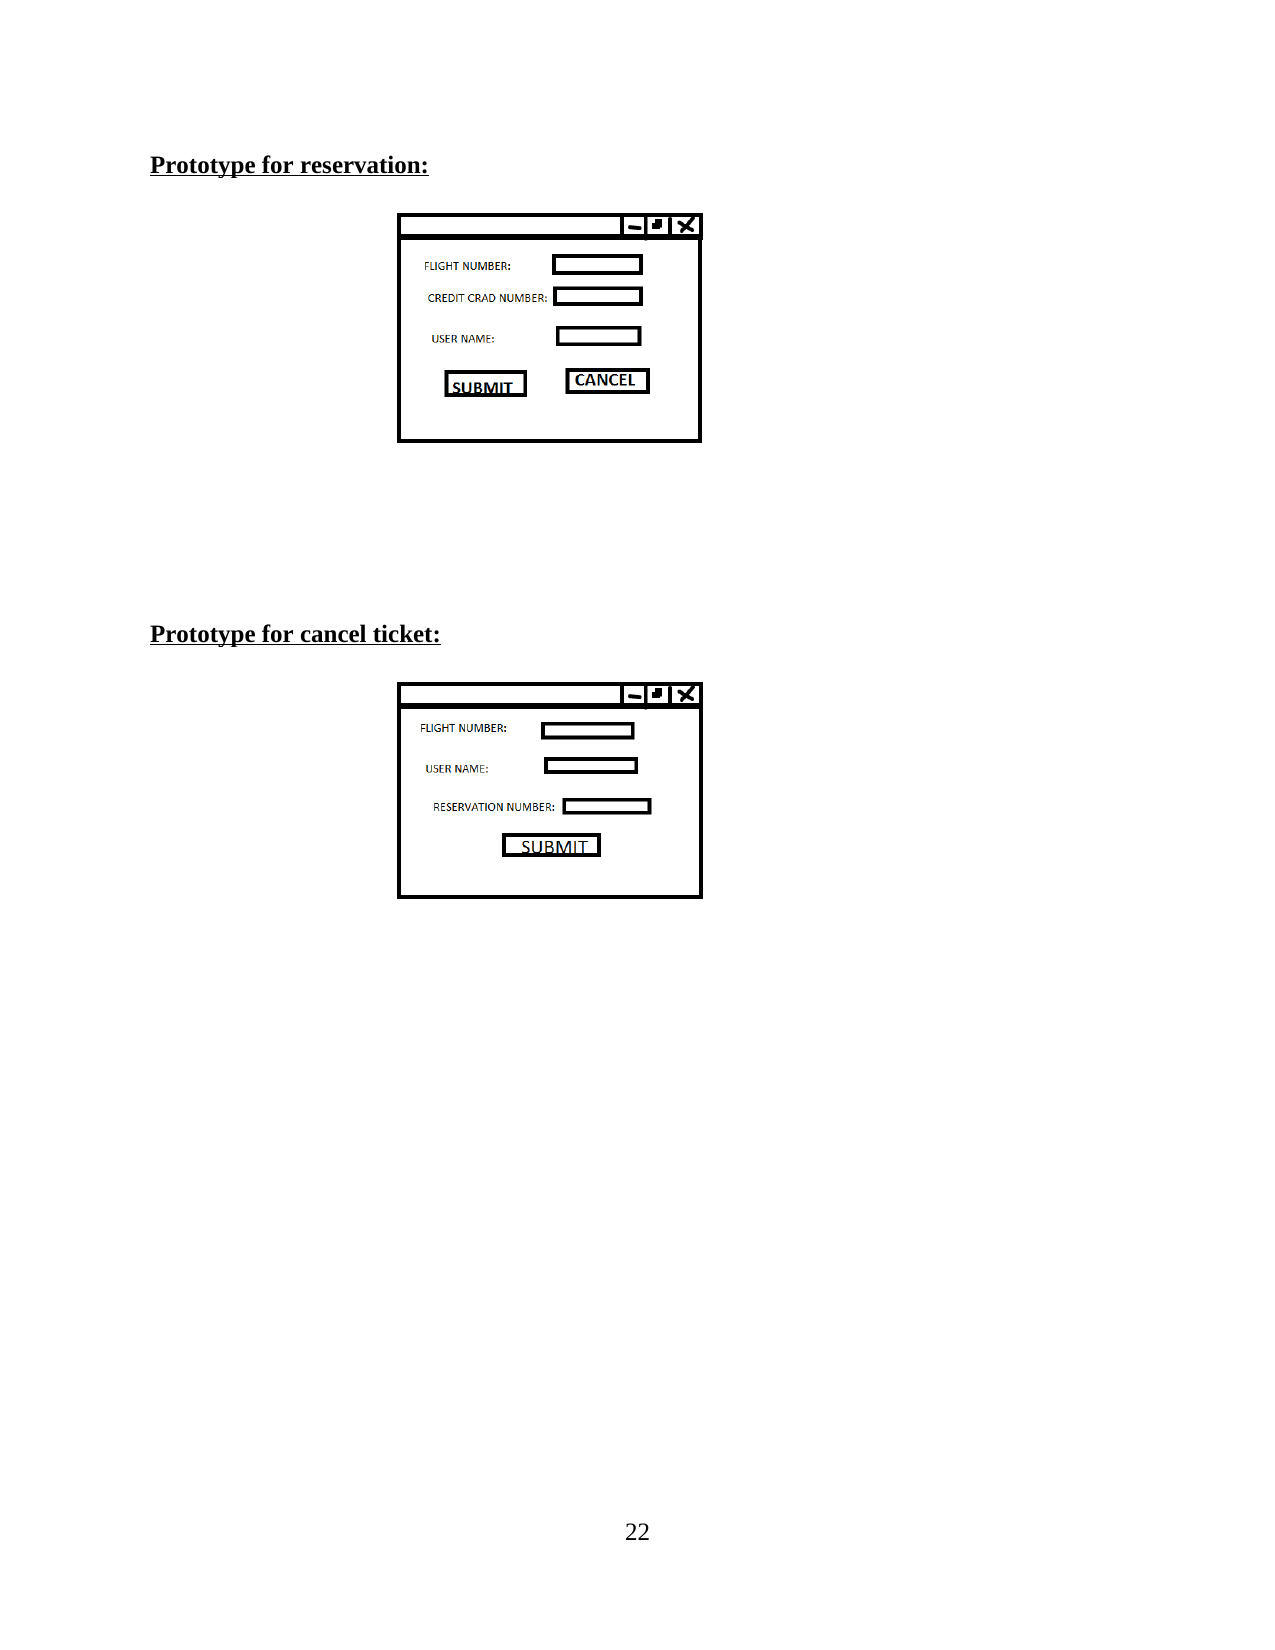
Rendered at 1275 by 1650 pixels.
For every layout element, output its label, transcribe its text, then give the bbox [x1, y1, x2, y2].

picture [150, 647, 1125, 1088]
text Prototype for reservation: [150, 150, 1125, 178]
text Prototype for cancel ticket: [150, 619, 1125, 647]
picture [150, 178, 1125, 619]
